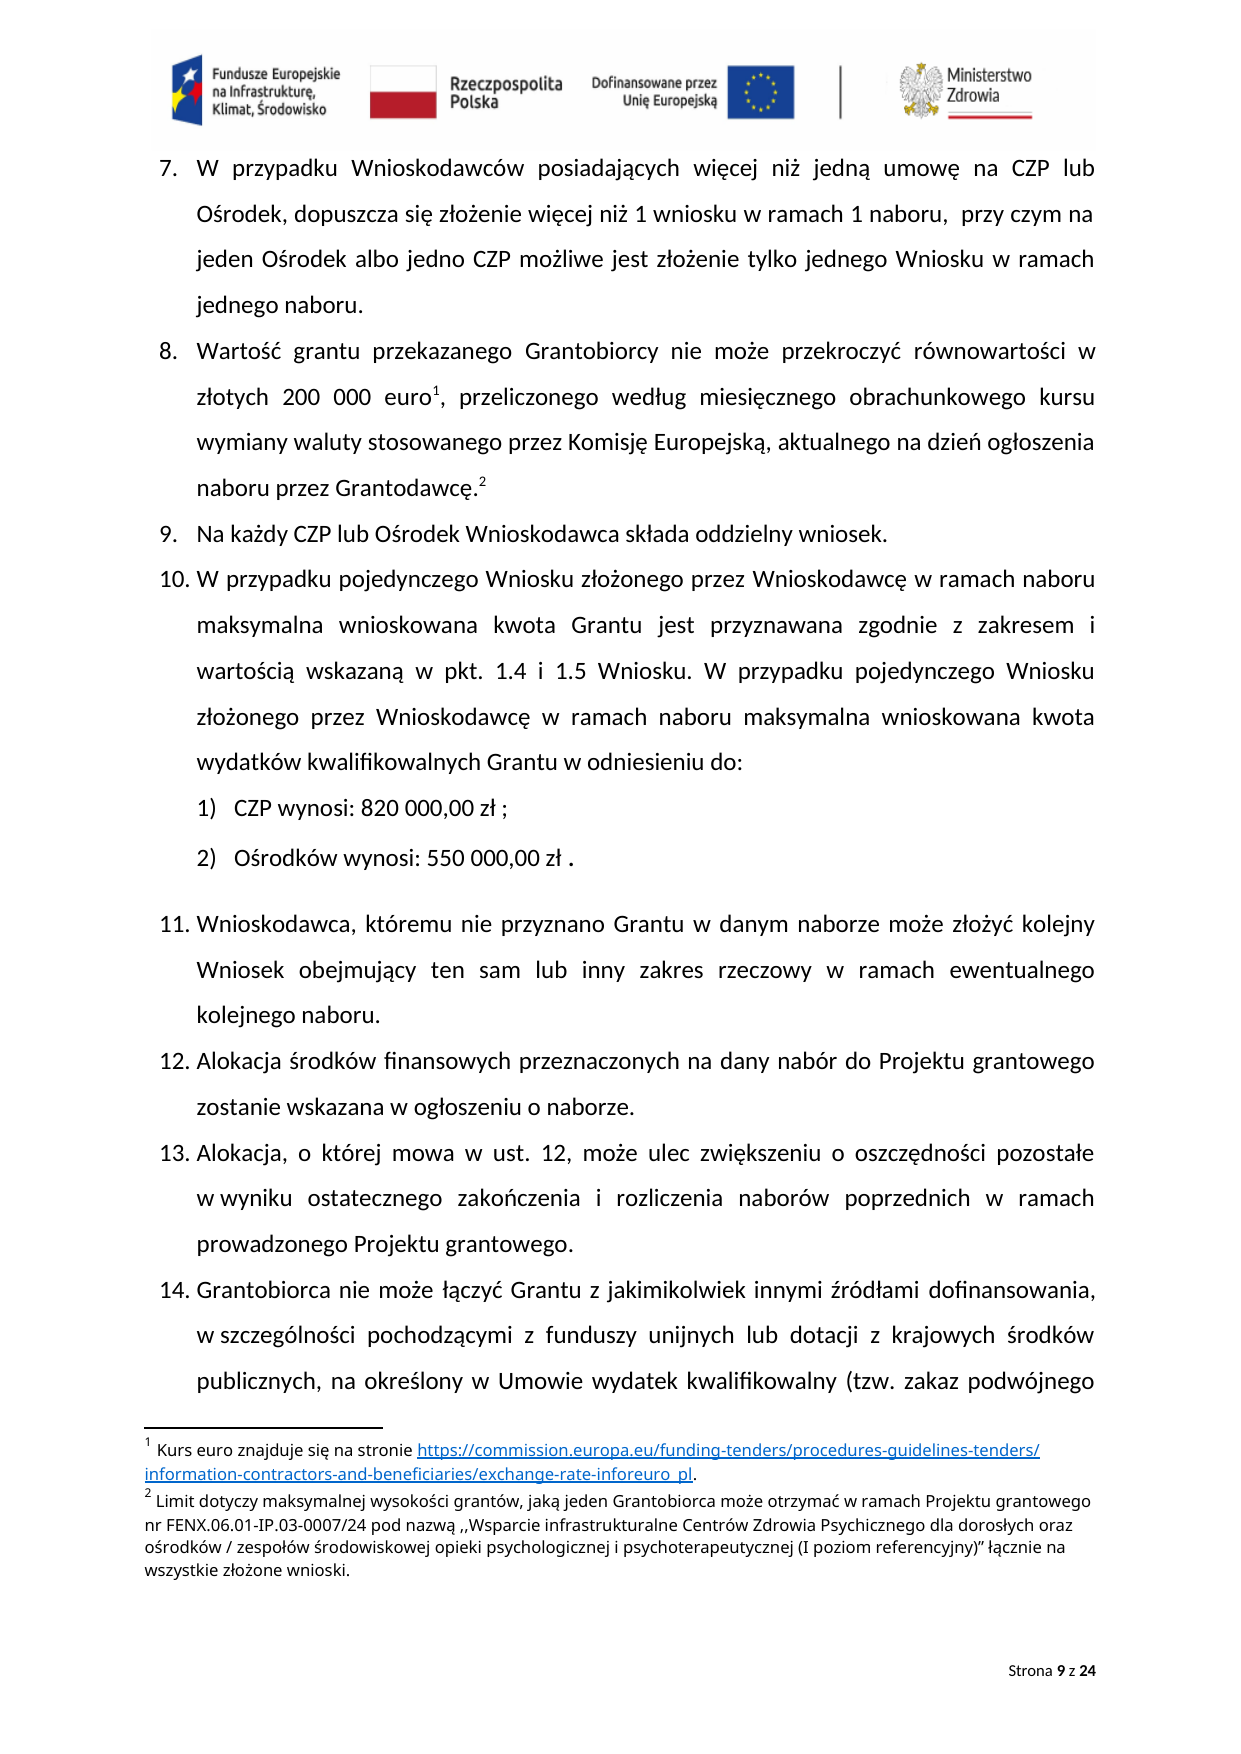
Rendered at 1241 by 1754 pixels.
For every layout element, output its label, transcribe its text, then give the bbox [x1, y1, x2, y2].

picture [151, 29, 1097, 152]
list CZP wynosi: 820 000,00 zł ; [196, 792, 1096, 823]
list W przypadku Wnioskodawców posiadających więcej niż jedną umowę na CZP lub Ośrodek, dopuszcza się złożenie więcej niż 1 wniosku w ramach 1 naboru, przy czym na jeden Ośrodek albo jedno CZP możliwe jest złożenie tylko jednego Wniosku w ramach jednego naboru. [159, 152, 1096, 320]
list Alokacja środków finansowych przeznaczonych na dany nabór do Projektu grantowego zostanie wskazana w ogłoszeniu o naborze. [159, 1045, 1096, 1121]
list Na każdy CZP lub Ośrodek Wnioskodawca składa oddzielny wniosek. [159, 518, 1096, 548]
list W przypadku pojedynczego Wniosku złożonego przez Wnioskodawcę w ramach naboru maksymalna wnioskowana kwota Grantu jest przyznawana zgodnie z zakresem i wartością wskazaną w pkt. 1.4 i 1.5 Wniosku. W przypadku pojedynczego Wniosku złożonego przez Wnioskodawcę w ramach naboru maksymalna wnioskowana kwota wydatków kwalifikowalnych Grantu w odniesieniu do: [159, 563, 1096, 777]
list Wnioskodawca, któremu nie przyznano Grantu w danym naborze może złożyć kolejny Wniosek obejmujący ten sam lub inny zakres rzeczowy w ramach ewentualnego kolejnego naboru. [159, 908, 1096, 1030]
list Ośrodków wynosi: 550 000,00 zł . [196, 838, 1096, 873]
list Wartość grantu przekazanego Grantobiorcy nie może przekroczyć równowartości w złotych 200 000 euro, przeliczonego według miesięcznego obrachunkowego kursu wymiany waluty stosowanego przez Komisję Europejską, aktualnego na dzień ogłoszenia naboru przez Grantodawcę. [159, 335, 1096, 503]
list Alokacja, o której mowa w ust. 12, może ulec zwiększeniu o oszczędności pozostałe w wyniku ostatecznego zakończenia i rozliczenia naborów poprzednich w ramach prowadzonego Projektu grantowego. [159, 1137, 1096, 1259]
